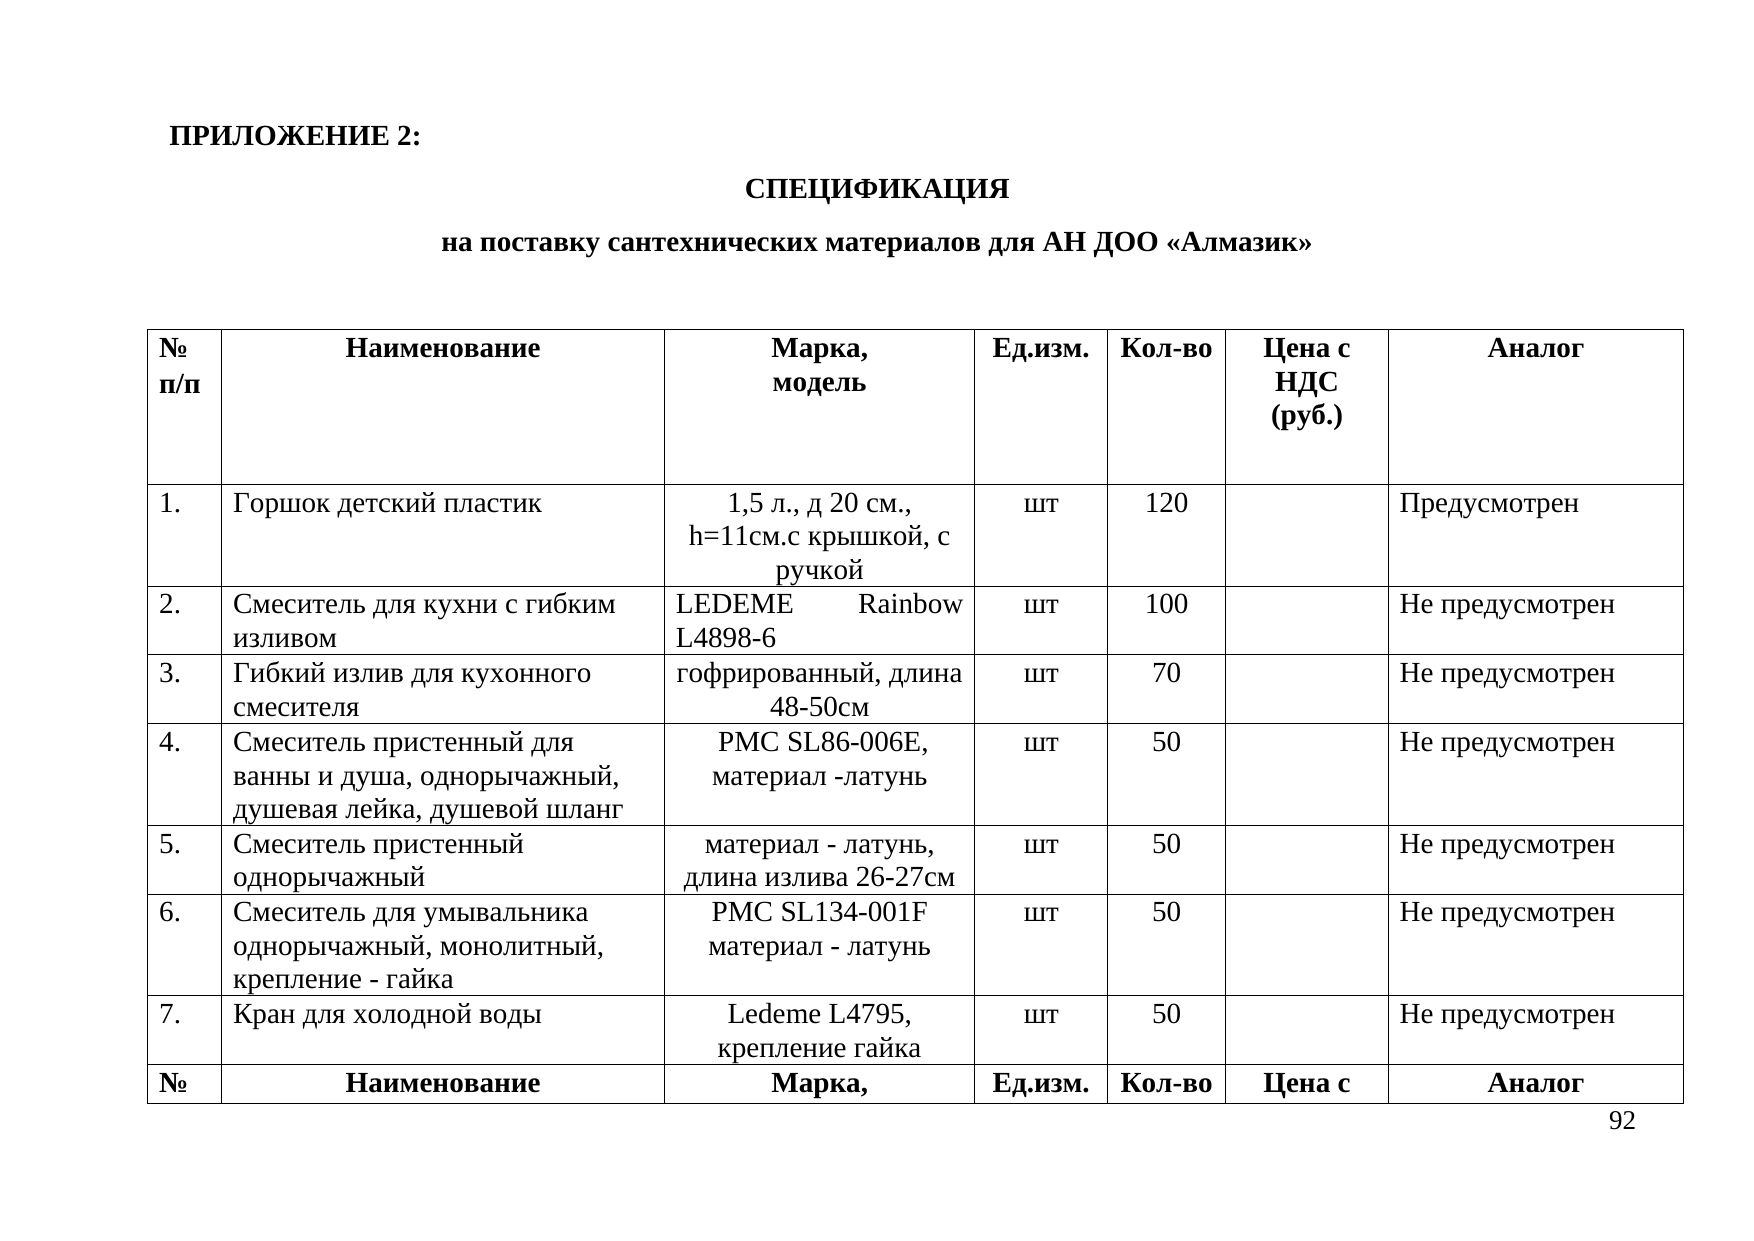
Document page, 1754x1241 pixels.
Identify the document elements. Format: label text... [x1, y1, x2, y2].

table_cell Кран для холодной воды [222, 996, 664, 1064]
table_cell шт [975, 655, 1107, 723]
table_cell 1. [148, 485, 221, 586]
table_cell шт [975, 895, 1107, 995]
table_cell шт [975, 826, 1107, 893]
table_cell 4. [148, 724, 221, 825]
table_cell Цена с НДС (руб.) [1226, 1065, 1388, 1103]
table_cell [1226, 895, 1388, 995]
table_cell 6. [148, 895, 221, 995]
table_cell Смеситель пристенный для ванны и душа, однорычажный, душевая лейка, душевой шланг [222, 724, 664, 825]
table_cell [1226, 724, 1388, 825]
table_cell шт [975, 724, 1107, 825]
text на поставку сантехнических материалов для АН ДОО «Алмазик» [118, 224, 1636, 257]
table_cell [1226, 826, 1388, 893]
table_cell 50 [1108, 826, 1225, 893]
table_cell 1,5 л., д 20 см., h=11см.с крышкой, с ручкой [665, 485, 974, 586]
table_cell Не предусмотрен [1389, 996, 1683, 1064]
table_cell материал - латунь, длина излива 26-27см [665, 826, 974, 893]
table_cell Смеситель пристенный однорычажный [222, 826, 664, 893]
text ПРИЛОЖЕНИЕ 2: [118, 118, 1636, 152]
table_cell 5. [148, 826, 221, 893]
table_cell 2. [148, 587, 221, 654]
table_cell шт [975, 587, 1107, 654]
table_header Аналог [1389, 330, 1683, 484]
table_header Кол-во [1108, 330, 1225, 484]
table_cell Ед.изм. [975, 1065, 1107, 1103]
table_cell Горшок детский пластик [222, 485, 664, 586]
text СПЕЦИФИКАЦИЯ [118, 171, 1636, 204]
table_cell Кол-во [1108, 1065, 1225, 1103]
table_cell LEDEME Rainbow L4898-6 [665, 587, 974, 654]
table_cell 50 [1108, 724, 1225, 825]
table_cell РМС SL86-006E, материал -латунь [665, 724, 974, 825]
table_cell 50 [1108, 895, 1225, 995]
table_header Марка, модель [665, 330, 974, 484]
table_cell [1226, 996, 1388, 1064]
table_cell 100 [1108, 587, 1225, 654]
table_cell Не предусмотрен [1389, 895, 1683, 995]
table_cell 50 [1108, 996, 1225, 1064]
table_cell Марка, модель [665, 1065, 974, 1103]
table_header № п/п [148, 330, 221, 484]
table_cell Не предусмотрен [1389, 655, 1683, 723]
table_cell [1226, 655, 1388, 723]
table_cell Смеситель для кухни с гибким изливом [222, 587, 664, 654]
table_cell РМС SL134-001F материал - латунь [665, 895, 974, 995]
table_cell Ledeme L4795, крепление гайка [665, 996, 974, 1064]
table_cell 7. [148, 996, 221, 1064]
table_cell 120 [1108, 485, 1225, 586]
table_cell Наименование [222, 1065, 664, 1103]
table_cell [1226, 485, 1388, 586]
table_cell гофрированный, длина 48-50см [665, 655, 974, 723]
table_cell шт [975, 996, 1107, 1064]
table_cell Не предусмотрен [1389, 724, 1683, 825]
table_cell Не предусмотрен [1389, 826, 1683, 893]
table_cell Не предусмотрен [1389, 587, 1683, 654]
table_header Ед.изм. [975, 330, 1107, 484]
table_cell 3. [148, 655, 221, 723]
table_cell шт [975, 485, 1107, 586]
table_cell Гибкий излив для кухонного смесителя [222, 655, 664, 723]
table_header Наименование [222, 330, 664, 484]
table_header Цена с НДС (руб.) [1226, 330, 1388, 484]
table_cell [1226, 587, 1388, 654]
table_cell № п/п [148, 1065, 221, 1103]
table_cell Аналог [1389, 1065, 1683, 1103]
table_cell Смеситель для умывальника однорычажный, монолитный, крепление - гайка [222, 895, 664, 995]
table_cell Предусмотрен [1389, 485, 1683, 586]
table_cell 70 [1108, 655, 1225, 723]
